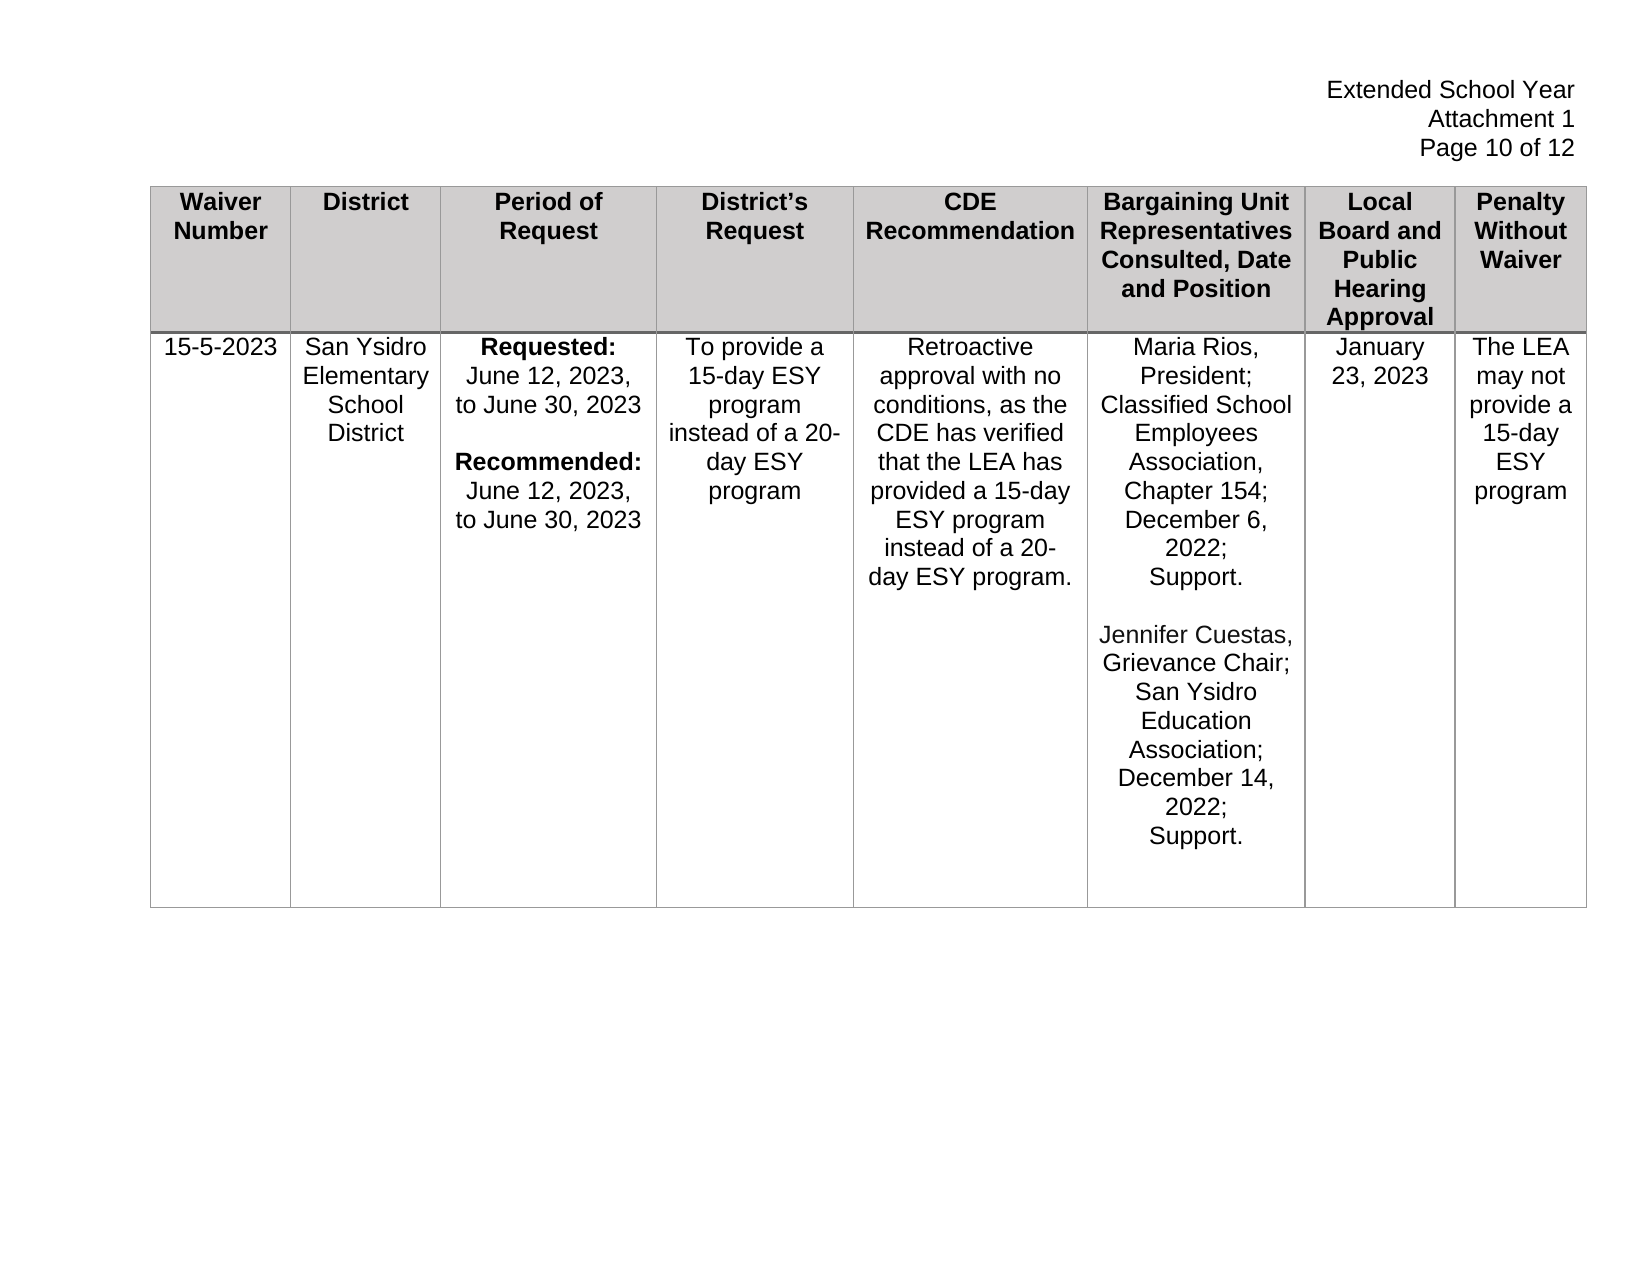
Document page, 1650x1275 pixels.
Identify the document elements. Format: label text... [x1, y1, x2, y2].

table_cell To provide a 15-day ESY program instead of a 20-day ESY program [657, 334, 853, 907]
table_cell Requested: June 12, 2023, to June 30, 2023 Recommended: June 12, 2023, to June 30, 2023 [441, 334, 656, 907]
table_header District’s Request [657, 187, 853, 331]
table_header Bargaining Unit Representatives Consulted, Date and Position [1088, 187, 1304, 331]
table_cell San Ysidro Elementary School District [291, 334, 440, 907]
table_header Penalty Without Waiver [1456, 187, 1586, 331]
table_header Waiver Number [151, 187, 290, 331]
table_header CDE Recommendation [854, 187, 1087, 331]
table_cell January 23, 2023 [1306, 334, 1454, 907]
table_header Local Board and Public Hearing Approval [1306, 187, 1454, 331]
table_header District [291, 187, 440, 331]
table_cell Retroactive approval with no conditions, as the CDE has verified that the LEA has provided a 15-day ESY program instead of a 20-day ESY program. [854, 334, 1087, 907]
table_cell 15-5-2023 [151, 334, 290, 907]
table_header Period of Request [441, 187, 656, 331]
table_cell The LEA may not provide a 15-day ESY program [1456, 334, 1586, 907]
table_cell Maria Rios, President; Classified School Employees Association, Chapter 154; December 6, 2022; Support. Jennifer Cuestas, Grievance Chair; San Ysidro Education Association; December 14, 2022; Support. [1088, 334, 1304, 907]
